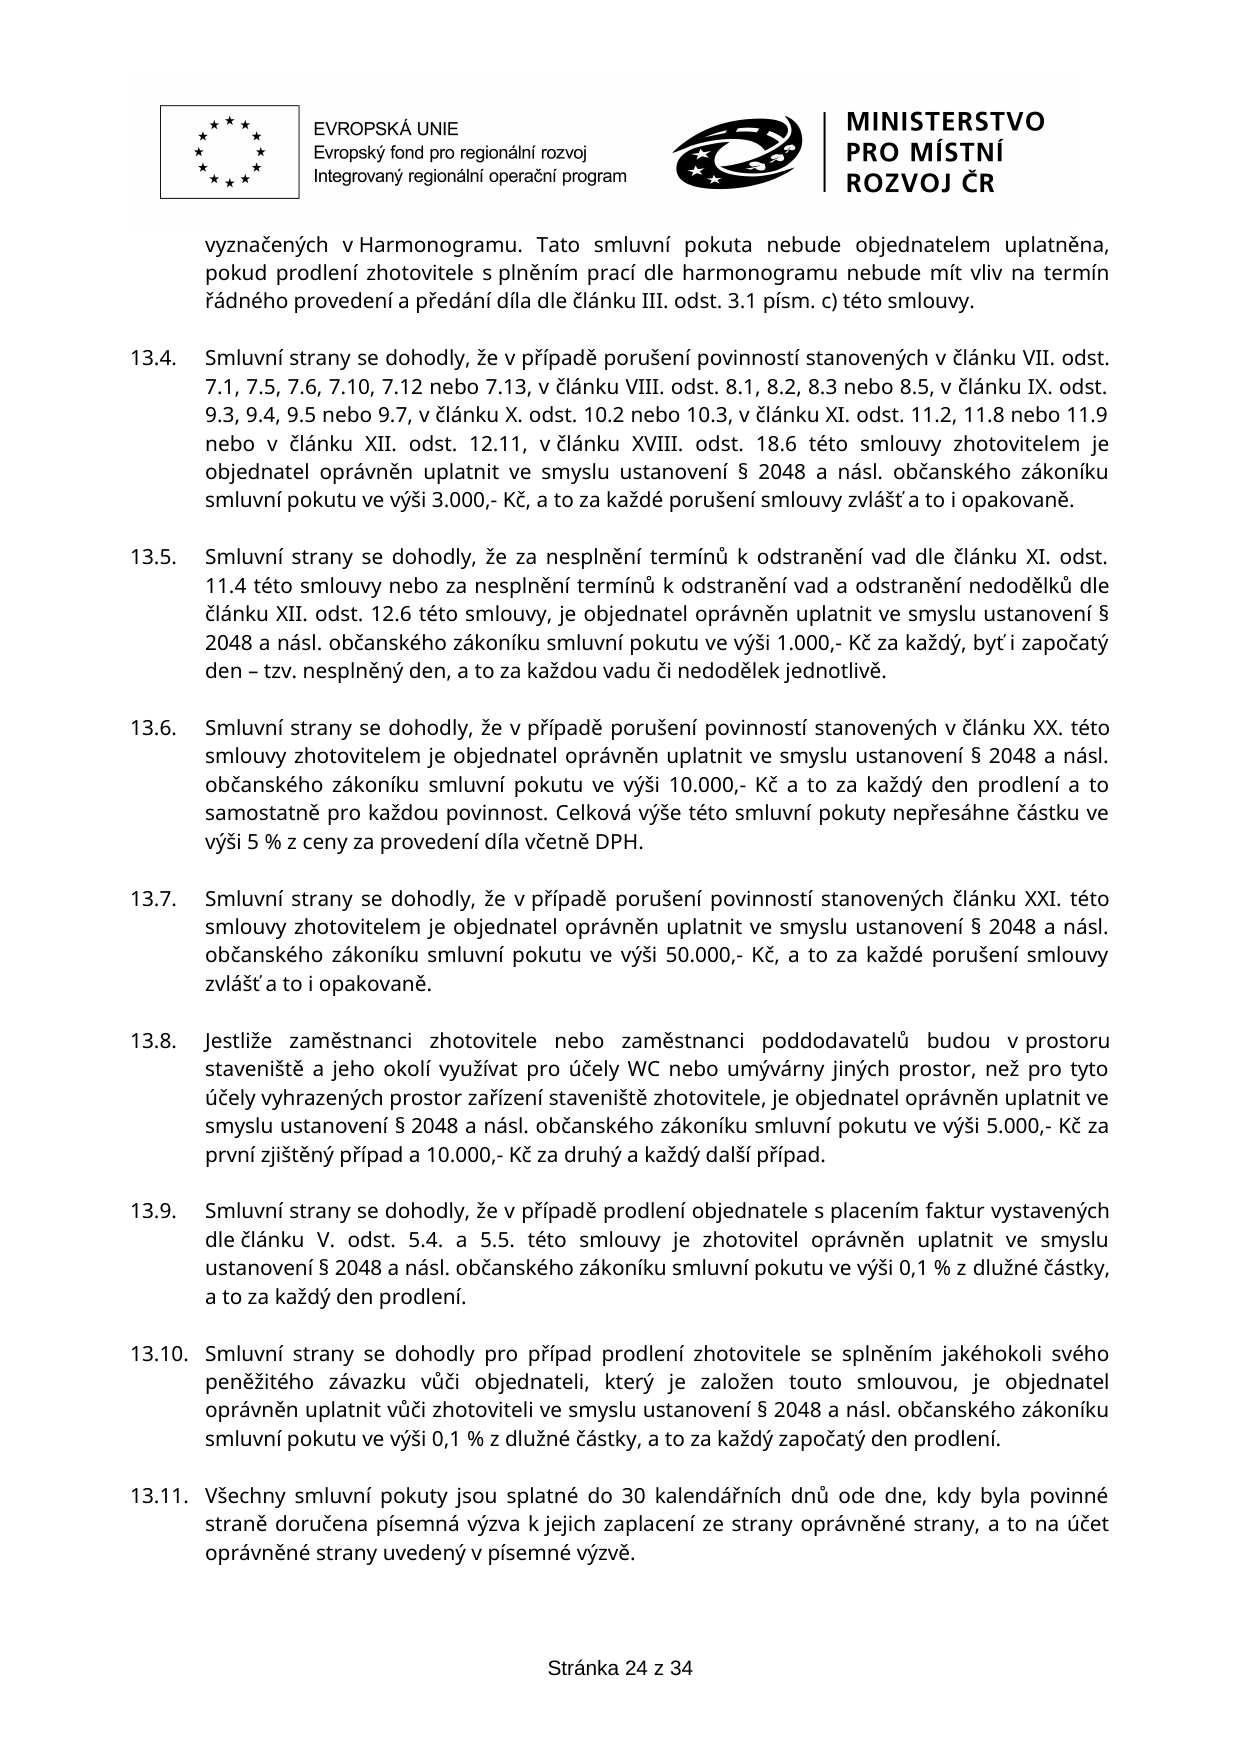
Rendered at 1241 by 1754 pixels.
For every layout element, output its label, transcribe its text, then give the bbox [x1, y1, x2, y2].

list Smluvní strany se dohodly, že za nesplnění termínů k odstranění vad dle článku XI. odst. 11.4 této smlouvy nebo za nesplnění termínů k odstranění vad a odstranění nedodělků dle článku XII. odst. 12.6 této smlouvy, je objednatel oprávněn uplatnit ve smyslu ustanovení § 2048 a násl. občanského zákoníku smluvní pokutu ve výši 1.000,- Kč za každý, byť i započatý den – tzv. nesplněný den, a to za každou vadu či nedodělek jednotlivě. [130, 542, 1110, 685]
list Jestliže zaměstnanci zhotovitele nebo zaměstnanci poddodavatelů budou v prostoru staveniště a jeho okolí využívat pro účely WC nebo umývárny jiných prostor, než pro tyto účely vyhrazených prostor zařízení staveniště zhotovitele, je objednatel oprávněn uplatnit ve smyslu ustanovení § 2048 a násl. občanského zákoníku smluvní pokutu ve výši 5.000,- Kč za první zjištěný případ a 10.000,- Kč za druhý a každý další případ. [130, 1026, 1110, 1168]
list Smluvní strany se dohodly, že v případě porušení povinností stanovených v článku VII. odst. 7.1, 7.5, 7.6, 7.10, 7.12 nebo 7.13, v článku VIII. odst. 8.1, 8.2, 8.3 nebo 8.5, v článku IX. odst. 9.3, 9.4, 9.5 nebo 9.7, v článku X. odst. 10.2 nebo 10.3, v článku XI. odst. 11.2, 11.8 nebo 11.9 nebo v článku XII. odst. 12.11, v článku XVIII. odst. 18.6 této smlouvy zhotovitelem je objednatel oprávněn uplatnit ve smyslu ustanovení § 2048 a násl. občanského zákoníku smluvní pokutu ve výši 3.000,- Kč, a to za každé porušení smlouvy zvlášť a to i opakovaně. [130, 343, 1110, 514]
list Smluvní strany se dohodly, že v případě porušení povinností stanovených článku XXI. této smlouvy zhotovitelem je objednatel oprávněn uplatnit ve smyslu ustanovení § 2048 a násl. občanského zákoníku smluvní pokutu ve výši 50.000,- Kč, a to za každé porušení smlouvy zvlášť a to i opakovaně. [130, 884, 1110, 997]
list Smluvní strany se dohodly, že v případě porušení povinností stanovených v článku XX. této smlouvy zhotovitelem je objednatel oprávněn uplatnit ve smyslu ustanovení § 2048 a násl. občanského zákoníku smluvní pokutu ve výši 10.000,- Kč a to za každý den prodlení a to samostatně pro každou povinnost. Celková výše této smluvní pokuty nepřesáhne částku ve výši 5 % z ceny za provedení díla včetně DPH. [130, 713, 1110, 855]
list Všechny smluvní pokuty jsou splatné do 30 kalendářních dnů ode dne, kdy byla povinné straně doručena písemná výzva k jejich zaplacení ze strany oprávněné strany, a to na účet oprávněné strany uvedený v písemné výzvě. [130, 1481, 1110, 1566]
picture [129, 73, 1075, 230]
list Smluvní strany se dohodly, že v případě prodlení objednatele s placením faktur vystavených dle článku V. odst. 5.4. a 5.5. této smlouvy je zhotovitel oprávněn uplatnit ve smyslu ustanovení § 2048 a násl. občanského zákoníku smluvní pokutu ve výši 0,1 % z dlužné částky, a to za každý den prodlení. [130, 1197, 1110, 1310]
list Smluvní strany se dohodly pro případ prodlení zhotovitele se splněním jakéhokoli svého peněžitého závazku vůči objednateli, který je založen touto smlouvou, je objednatel oprávněn uplatnit vůči zhotoviteli ve smyslu ustanovení § 2048 a násl. občanského zákoníku smluvní pokutu ve výši 0,1 % z dlužné částky, a to za každý započatý den prodlení. [130, 1339, 1110, 1452]
